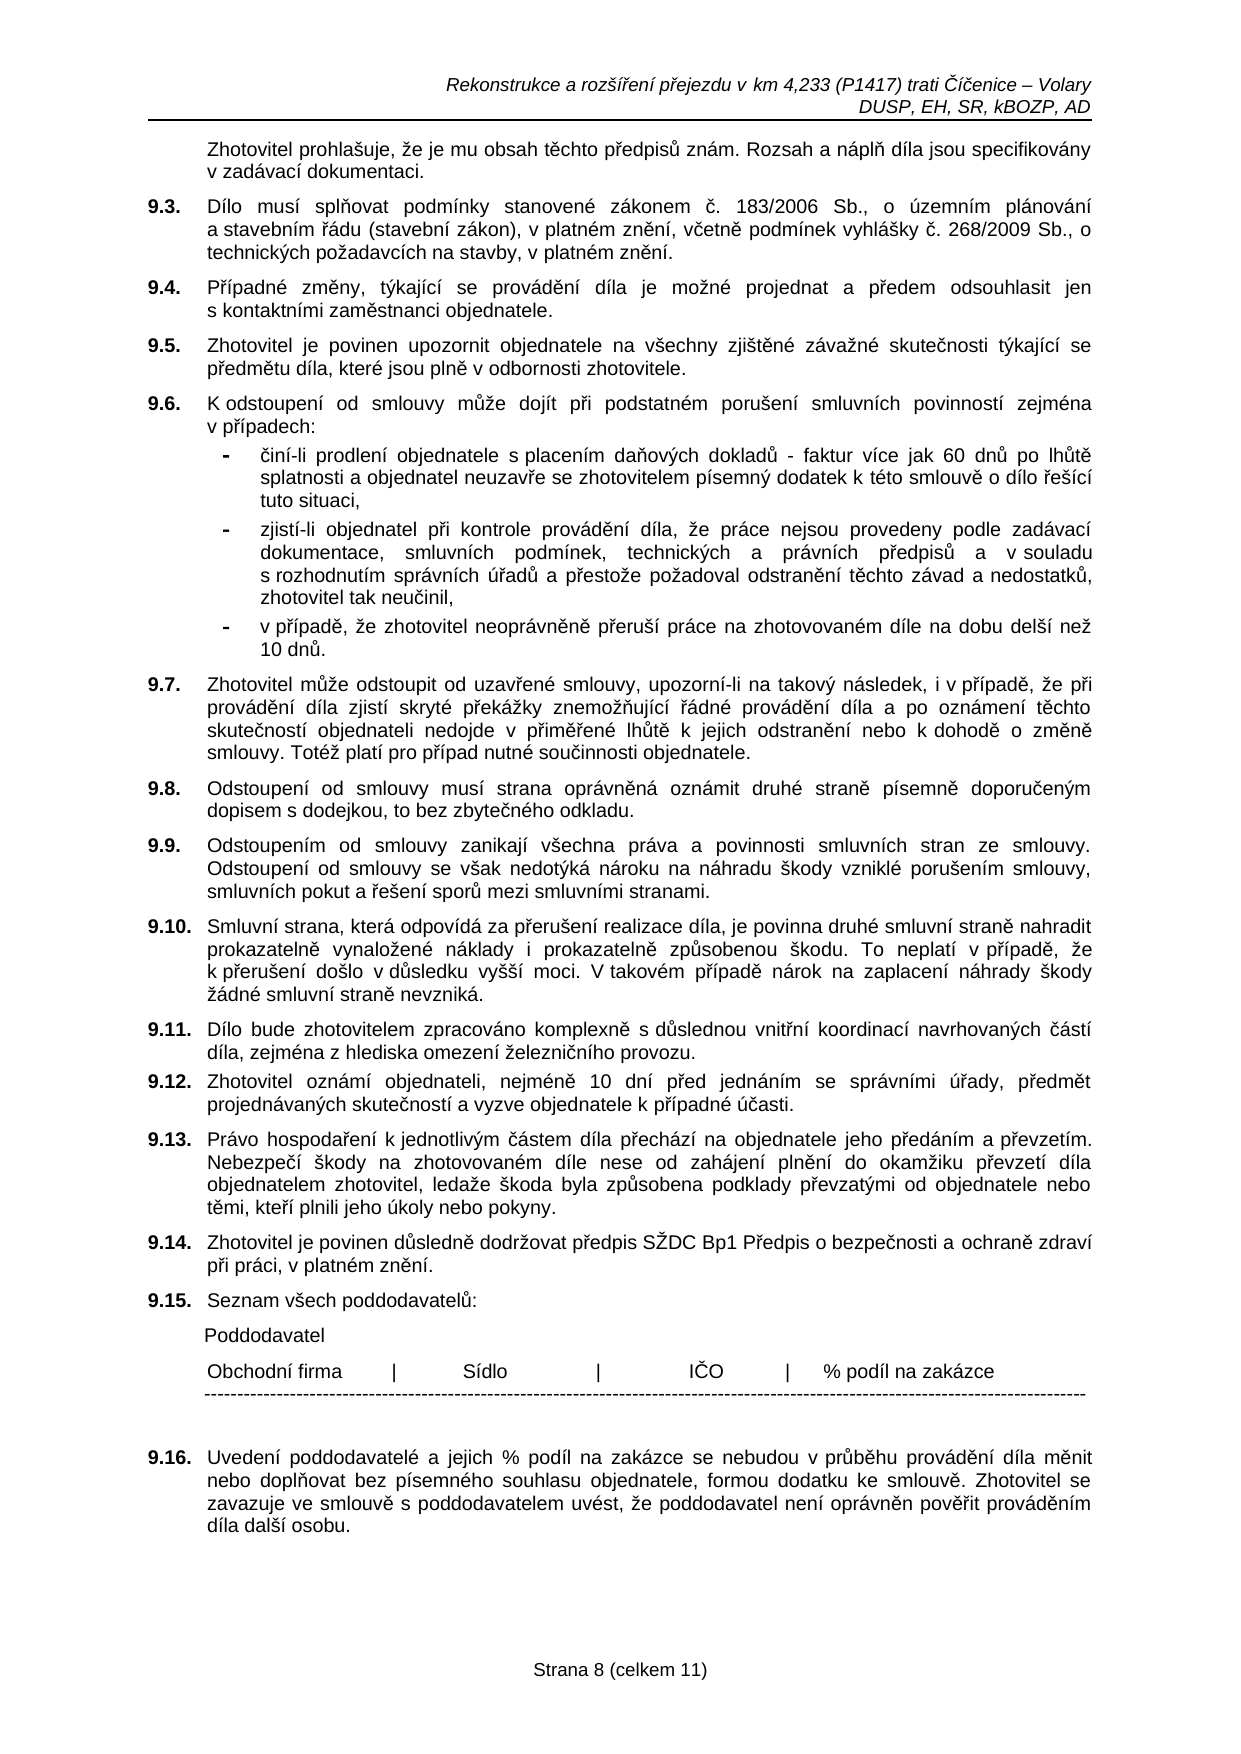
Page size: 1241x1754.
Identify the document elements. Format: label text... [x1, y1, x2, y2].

text -------------------------------------------------------------------------------------------------------------------------------------- [148, 1382, 1092, 1405]
list zjistí-li objednatel při kontrole provádění díla, že práce nejsou provedeny podle zadávací dokumentace, smluvních podmínek, technických a právních předpisů a v souladu s rozhodnutím správních úřadů a přestože požadoval odstranění těchto závad a nedostatků, zhotovitel tak neučinil, [223, 518, 1093, 609]
text 9.8. Odstoupení od smlouvy musí strana oprávněná oznámit druhé straně písemně doporučeným dopisem s dodejkou, to bez zbytečného odkladu. [148, 776, 1092, 822]
text 9.13. Právo hospodaření k jednotlivým částem díla přechází na objednatele jeho předáním a převzetím. Nebezpečí škody na zhotovovaném díle nese od zahájení plnění do okamžiku převzetí díla objednatelem zhotovitel, ledaže škoda byla způsobena podklady převzatými od objednatele nebo těmi, kteří plnili jeho úkoly nebo pokyny. [148, 1128, 1092, 1219]
text 9.4. Případné změny, týkající se provádění díla je možné projednat a předem odsouhlasit jen s kontaktními zaměstnanci objednatele. [148, 276, 1092, 321]
text Obchodní firma | Sídlo | IČO | % podíl na zakázce [151, 1359, 1092, 1382]
text 9.10. Smluvní strana, která odpovídá za přerušení realizace díla, je povinna druhé smluvní straně nahradit prokazatelně vynaložené náklady i prokazatelně způsobenou škodu. To neplatí v případě, že k přerušení došlo v důsledku vyšší moci. V takovém případě nárok na zaplacení náhrady škody žádné smluvní straně nevzniká. [148, 915, 1092, 1006]
list činí-li prodlení objednatele s placením daňových dokladů - faktur více jak 60 dnů po lhůtě splatnosti a objednatel neuzavře se zhotovitelem písemný dodatek k této smlouvě o dílo řešící tuto situaci, [223, 443, 1093, 512]
text 9.16. Uvedení poddodavatelé a jejich % podíl na zakázce se nebudou v průběhu provádění díla měnit nebo doplňovat bez písemného souhlasu objednatele, formou dodatku ke smlouvě. Zhotovitel se zavazuje ve smlouvě s poddodavatelem uvést, že poddodavatel není oprávněn pověřit prováděním díla další osobu. [148, 1446, 1092, 1537]
text 9.9. Odstoupením od smlouvy zanikají všechna práva a povinnosti smluvních stran ze smlouvy. Odstoupení od smlouvy se však nedotýká nároku na náhradu škody vzniklé porušením smlouvy, smluvních pokut a řešení sporů mezi smluvními stranami. [148, 834, 1092, 902]
text 9.15. Seznam všech poddodavatelů: [148, 1289, 1092, 1312]
text 9.3. Dílo musí splňovat podmínky stanovené zákonem č. 183/2006 Sb., o územním plánování a stavebním řádu (stavební zákon), v platném znění, včetně podmínek vyhlášky č. 268/2009 Sb., o technických požadavcích na stavby, v platném znění. [148, 195, 1092, 263]
text 9.6. K odstoupení od smlouvy může dojít při podstatném porušení smluvních povinností zejména v případech: [148, 392, 1092, 437]
text Zhotovitel prohlašuje, že je mu obsah těchto předpisů znám. Rozsah a náplň díla jsou specifikovány v zadávací dokumentaci. [207, 137, 1092, 183]
text Poddodavatel [148, 1324, 1092, 1347]
list v případě, že zhotovitel neoprávněně přeruší práce na zhotovovaném díle na dobu delší než 10 dnů. [223, 615, 1092, 661]
text 9.14. Zhotovitel je povinen důsledně dodržovat předpis SŽDC Bp1 Předpis o bezpečnosti a ochraně zdraví při práci, v platném znění. [148, 1231, 1092, 1277]
text 9.7. Zhotovitel může odstoupit od uzavřené smlouvy, upozorní-li na takový následek, i v případě, že při provádění díla zjistí skryté překážky znemožňující řádné provádění díla a po oznámení těchto skutečností objednateli nedojde v přiměřené lhůtě k jejich odstranění nebo k dohodě o změně smlouvy. Totéž platí pro případ nutné součinnosti objednatele. [148, 673, 1092, 764]
text 9.11. Dílo bude zhotovitelem zpracováno komplexně s důslednou vnitřní koordinací navrhovaných částí díla, zejména z hlediska omezení železničního provozu. [148, 1018, 1092, 1064]
text 9.5. Zhotovitel je povinen upozornit objednatele na všechny zjištěné závažné skutečnosti týkající se předmětu díla, které jsou plně v odbornosti zhotovitele. [148, 334, 1092, 379]
text 9.12. Zhotovitel oznámí objednateli, nejméně 10 dní před jednáním se správními úřady, předmět projednávaných skutečností a vyzve objednatele k případné účasti. [148, 1070, 1092, 1115]
